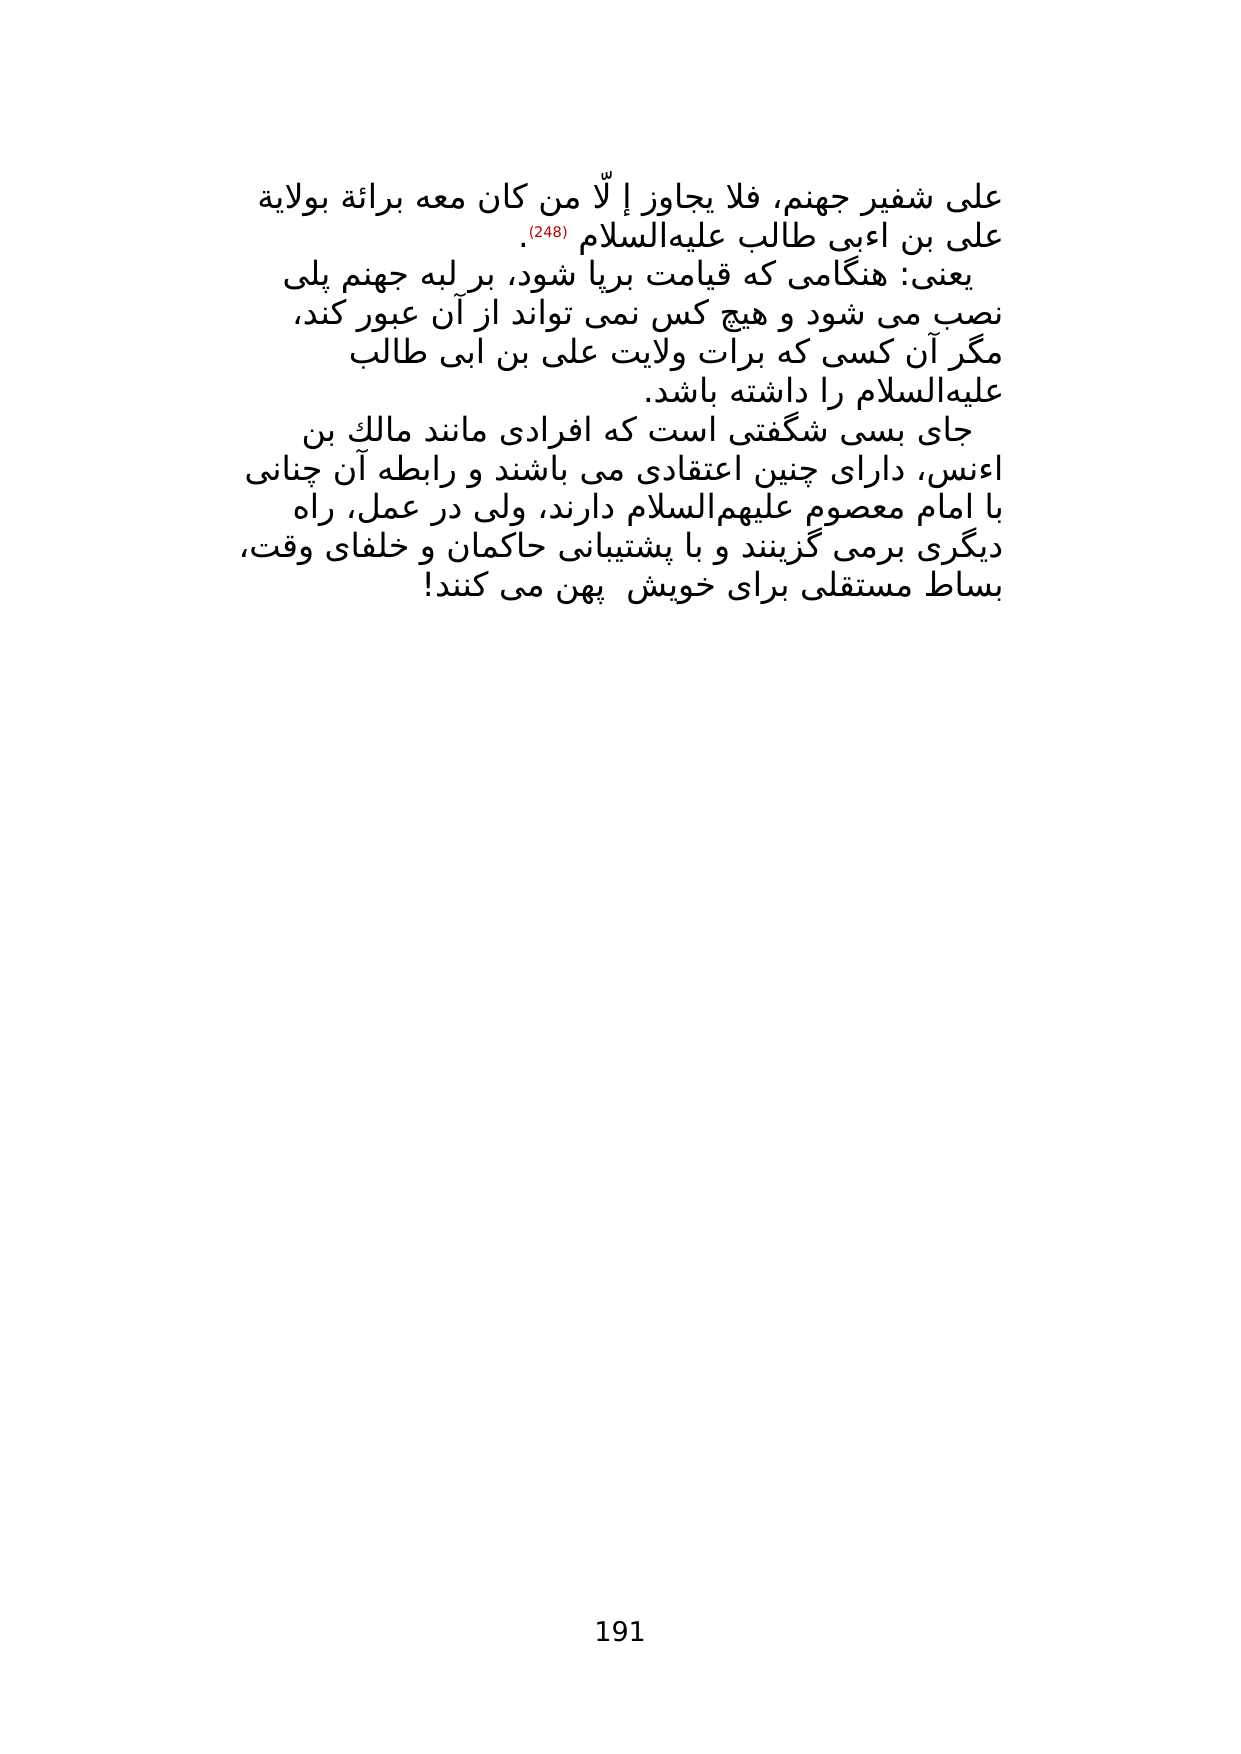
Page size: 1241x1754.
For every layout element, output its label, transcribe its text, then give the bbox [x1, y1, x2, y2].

text جاى بسى شگفتى است كه افرادى مانند مالك بن اءنس، داراى چنين اعتقادى مى باشند و رابطه آن چنانى با امام معصوم عليهم‌السلام دارند، ولى در عمل، راه ديگرى برمى گزينند و با پشتيبانى حاكمان و خلفاى وقت، بساط مستقلى براى خويش ‍ پهن مى كنند! [236, 410, 1004, 604]
text يعنى: هنگامى كه قيامت برپا شود، بر لبه جهنم پلى نصب مى شود و هيچ كس نمى تواند از آن عبور كند، مگر آن كسى كه برات ولايت على بن ابى طالب عليه‌السلام را داشته باشد. [236, 255, 1004, 410]
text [236, 177, 1004, 255]
